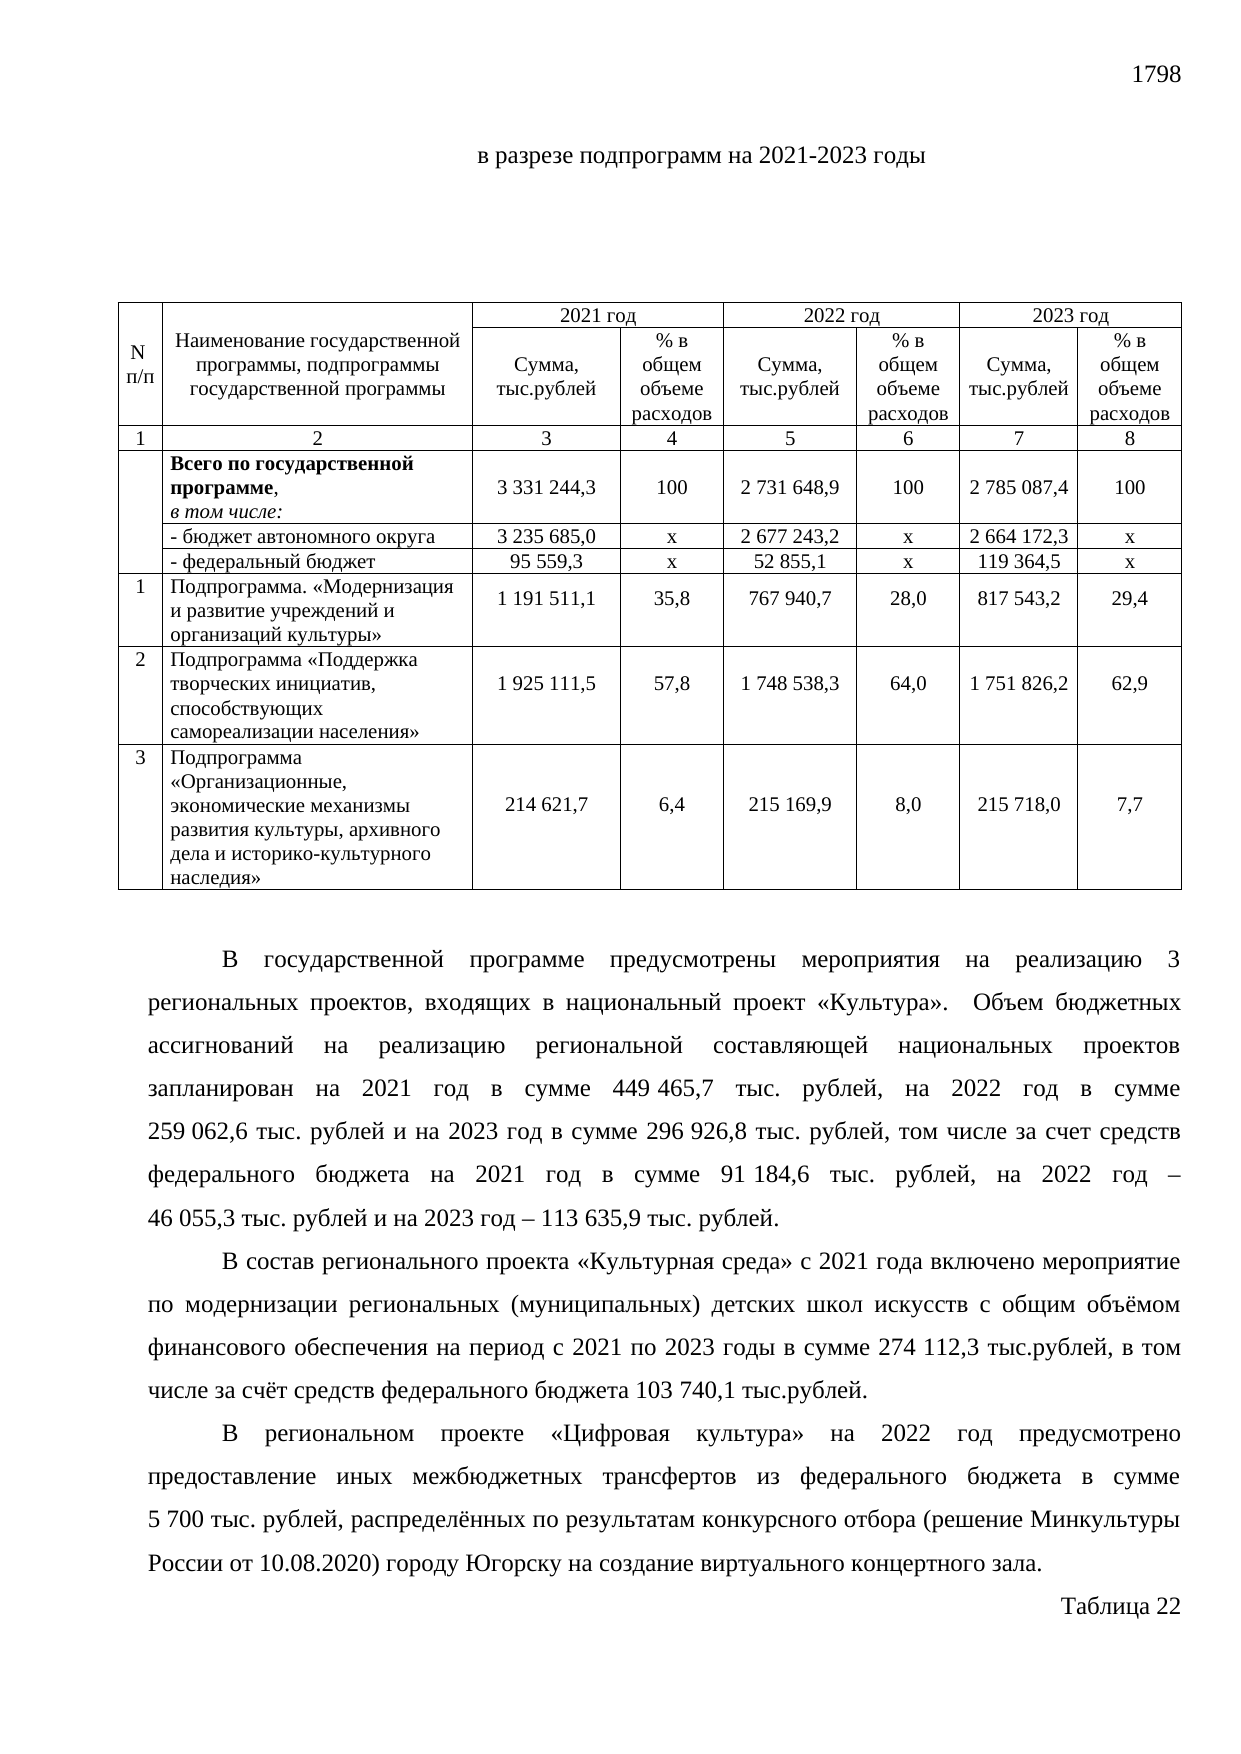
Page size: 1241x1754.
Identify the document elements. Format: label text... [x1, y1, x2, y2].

text Таблица 22 [148, 1591, 1181, 1619]
table_cell 1 [119, 426, 162, 449]
table_cell 100 [1078, 451, 1181, 523]
table_cell 62,9 [1078, 647, 1181, 743]
table_cell 100 [621, 451, 723, 523]
table_cell Сумма, тыс.рублей [724, 328, 856, 424]
table_cell 100 [857, 451, 959, 523]
table_cell Сумма, тыс.рублей [473, 328, 620, 424]
table_cell х [857, 549, 959, 573]
table_cell 2 785 087,4 [960, 451, 1077, 523]
table_cell 5 [724, 426, 856, 449]
table_cell 8 [1078, 426, 1181, 449]
table_cell 215 169,9 [724, 745, 856, 889]
table_cell х [857, 524, 959, 548]
table_cell 2 664 172,3 [960, 524, 1077, 548]
table_header 2022 год [724, 303, 959, 327]
table_cell 2 731 648,9 [724, 451, 856, 523]
text В региональном проекте «Цифровая культура» на 2022 год предусмотрено предоставление иных межбюджетных трансфертов из федерального бюджета в сумме 5 700 тыс. рублей, распределённых по результатам конкурсного отбора (решение Минкультуры России от 10.08.2020) городу Югорску на создание виртуального концертного зала. [148, 1418, 1181, 1576]
table_header 2021 год [473, 303, 723, 327]
text в разрезе подпрограмм на 2021-2023 годы [148, 141, 1181, 169]
table_cell 1 [119, 574, 162, 646]
table_cell 35,8 [621, 574, 723, 646]
table_cell 3 [473, 426, 620, 449]
table_cell х [621, 524, 723, 548]
table_cell 214 621,7 [473, 745, 620, 889]
table_cell 3 331 244,3 [473, 451, 620, 523]
table_cell % в общем объеме расходов [857, 328, 959, 424]
table_cell [119, 451, 162, 573]
table_cell - федеральный бюджет [163, 549, 472, 573]
table_cell 1 925 111,5 [473, 647, 620, 743]
table_header N п/п [119, 303, 162, 424]
table_cell 64,0 [857, 647, 959, 743]
table_cell 29,4 [1078, 574, 1181, 646]
table_cell % в общем объеме расходов [621, 328, 723, 424]
table_cell 57,8 [621, 647, 723, 743]
table_cell Подпрограмма «Поддержка творческих инициатив, способствующих самореализации населения» [163, 647, 472, 743]
table_cell 817 543,2 [960, 574, 1077, 646]
table_cell 767 940,7 [724, 574, 856, 646]
table_cell 52 855,1 [724, 549, 856, 573]
table_cell 28,0 [857, 574, 959, 646]
table_cell х [1078, 524, 1181, 548]
table_cell х [1078, 549, 1181, 573]
text В состав регионального проекта «Культурная среда» с 2021 года включено мероприятие по модернизации региональных (муниципальных) детских школ искусств с общим объёмом финансового обеспечения на период с 2021 по 2023 годы в сумме 274 112,3 тыс.рублей, в том числе за счёт средств федерального бюджета 103 740,1 тыс.рублей. [148, 1246, 1181, 1404]
table_cell 7 [960, 426, 1077, 449]
table_cell 8,0 [857, 745, 959, 889]
table_cell х [621, 549, 723, 573]
table_cell Подпрограмма. «Модернизация и развитие учреждений и организаций культуры» [163, 574, 472, 646]
table_cell % в общем объеме расходов [1078, 328, 1181, 424]
table_cell 119 364,5 [960, 549, 1077, 573]
table_cell Сумма, тыс.рублей [960, 328, 1077, 424]
table_cell 1 191 511,1 [473, 574, 620, 646]
table_header 2023 год [960, 303, 1181, 327]
table_cell 2 [119, 647, 162, 743]
table_cell 6 [857, 426, 959, 449]
text В государственной программе предусмотрены мероприятия на реализацию 3 региональных проектов, входящих в национальный проект «Культура». Объем бюджетных ассигнований на реализацию региональной составляющей национальных проектов запланирован на 2021 год в сумме 449 465,7 тыс. рублей, на 2022 год в сумме 259 062,6 тыс. рублей и на 2023 год в сумме 296 926,8 тыс. рублей, том числе за счет средств федерального бюджета на 2021 год в сумме 91 184,6 тыс. рублей, на 2022 год – 46 055,3 тыс. рублей и на 2023 год – 113 635,9 тыс. рублей. [148, 944, 1181, 1231]
table_cell 2 677 243,2 [724, 524, 856, 548]
table_cell 1 751 826,2 [960, 647, 1077, 743]
table_cell 1 748 538,3 [724, 647, 856, 743]
table_cell 3 235 685,0 [473, 524, 620, 548]
table_cell 215 718,0 [960, 745, 1077, 889]
table_cell - бюджет автономного округа [163, 524, 472, 548]
table_cell 6,4 [621, 745, 723, 889]
table_cell Всего по государственной программе, в том числе: [163, 451, 472, 523]
table_cell 4 [621, 426, 723, 449]
table_cell Подпрограмма «Организационные, экономические механизмы развития культуры, архивного дела и историко-культурного наследия» [163, 745, 472, 889]
table_header Наименование государственной программы, подпрограммы государственной программы [163, 303, 472, 424]
table_cell 3 [119, 745, 162, 889]
table_cell 7,7 [1078, 745, 1181, 889]
table_cell 2 [163, 426, 472, 449]
table_cell 95 559,3 [473, 549, 620, 573]
